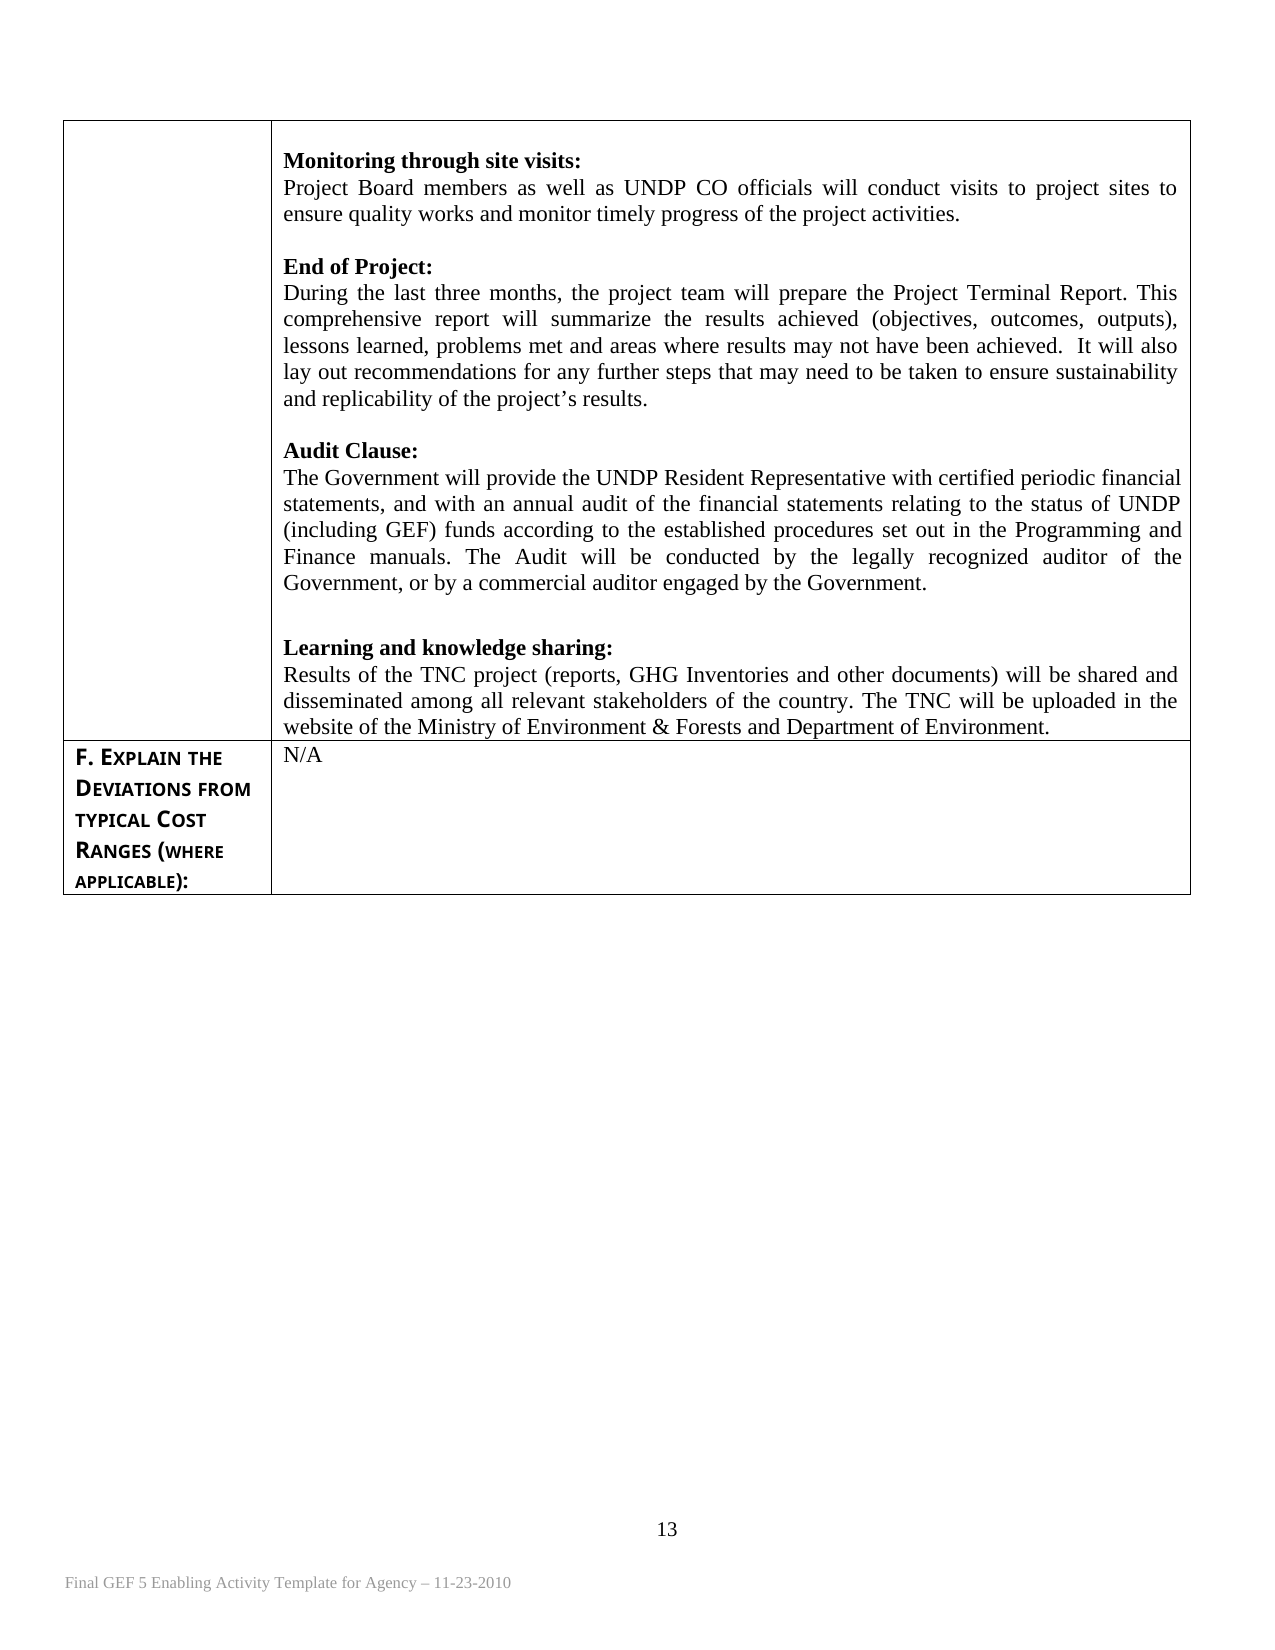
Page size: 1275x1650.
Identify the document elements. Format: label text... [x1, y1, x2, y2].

table_cell N/A [272, 741, 1190, 894]
table_cell [64, 121, 271, 740]
table_cell F. Explain the Deviations from typical Cost Ranges (where applicable): [64, 741, 271, 894]
